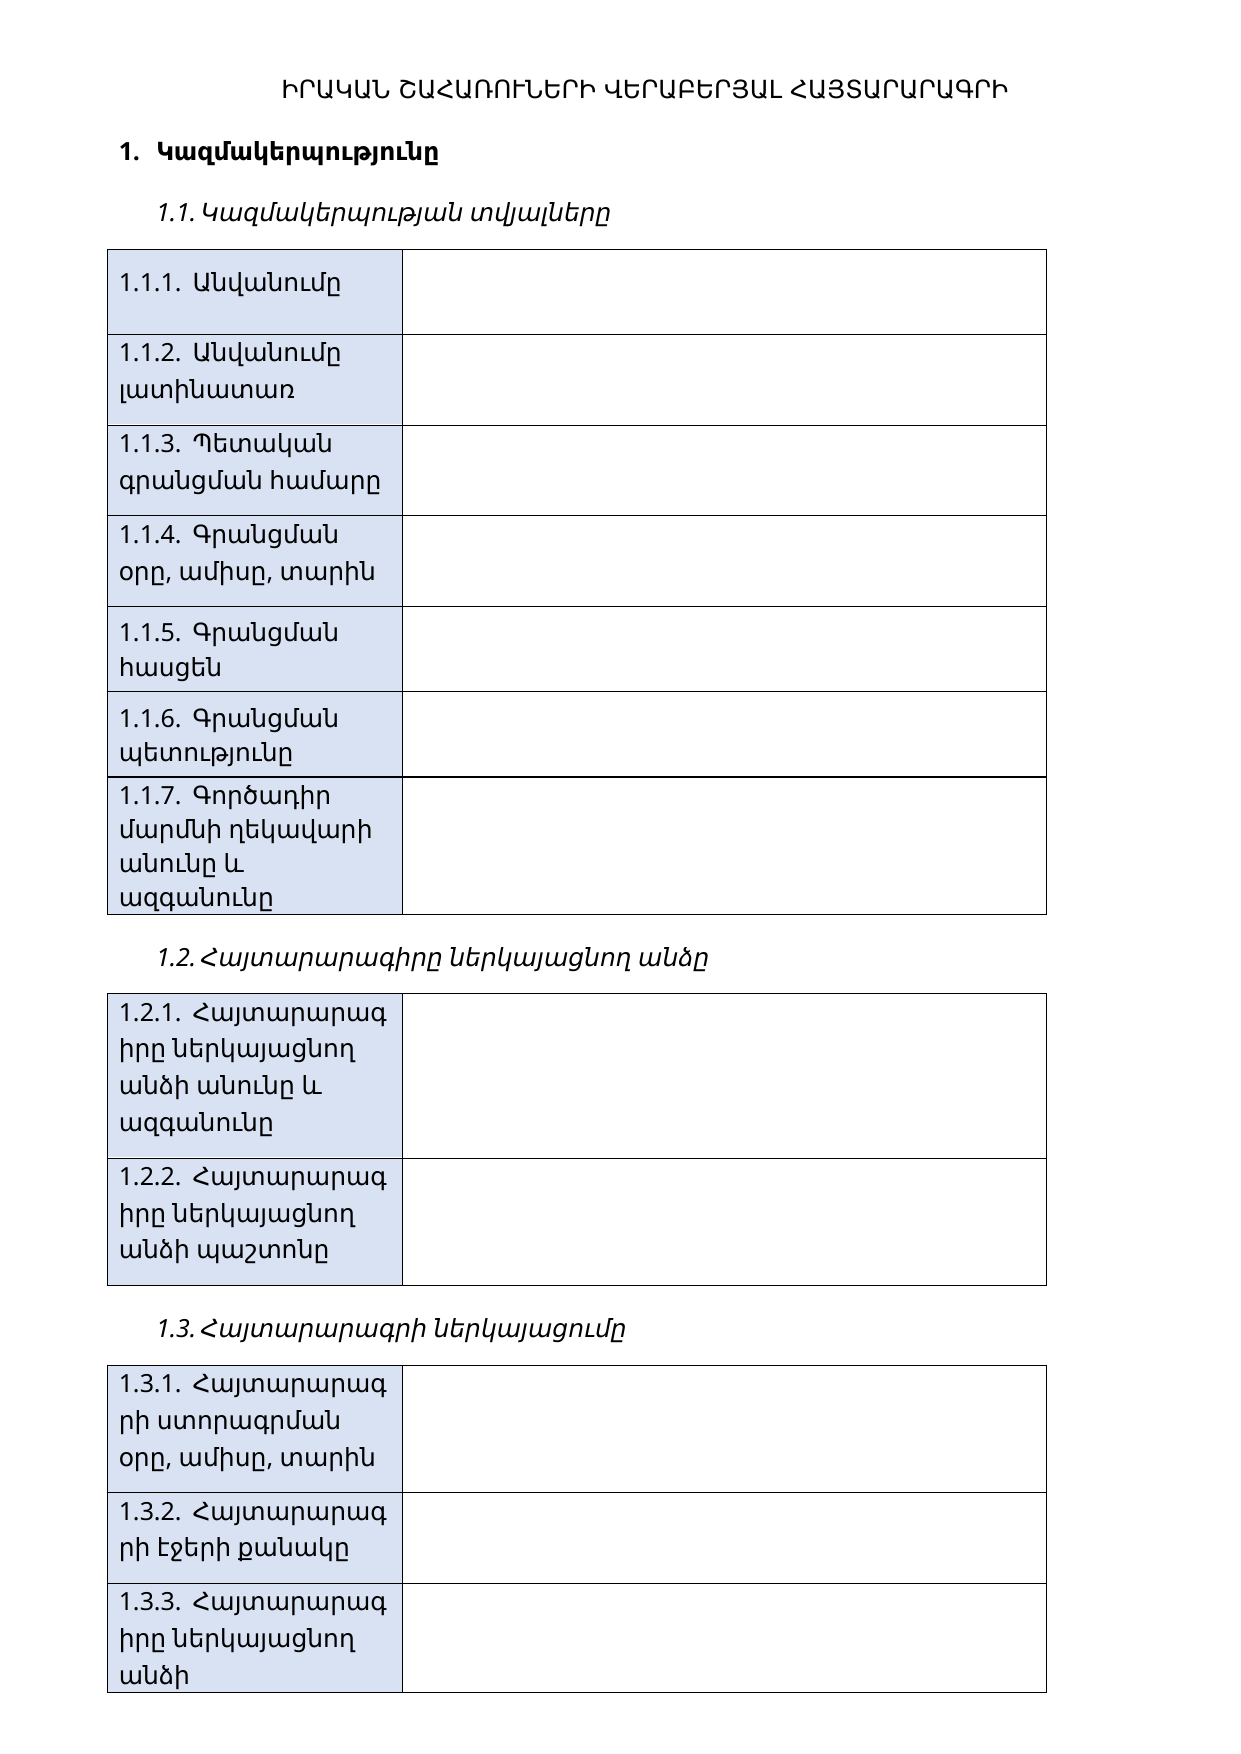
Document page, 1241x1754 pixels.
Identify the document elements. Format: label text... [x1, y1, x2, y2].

table_cell Գրանցման օրը, ամիսը, տարին [108, 516, 402, 606]
table_cell [403, 426, 1046, 515]
list Հայտարարագիրը ներկայացնող անձը [156, 940, 1171, 974]
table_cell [108, 1584, 402, 1692]
table_cell Հայտարարագիրը ներկայացնող անձի պաշտոնը [108, 1159, 402, 1285]
table_cell [403, 516, 1046, 606]
list Կազմակերպության տվյալները [156, 195, 1171, 229]
table_cell Գրանցման հասցեն [108, 607, 402, 691]
table_header [403, 250, 1046, 334]
table_cell [403, 607, 1046, 691]
list Կազմակերպությունը [118, 133, 1171, 167]
list Հայտարարագրի ներկայացումը [156, 1311, 1171, 1345]
text ԻՐԱԿԱՆ ՇԱՀԱՌՈՒՆԵՐԻ ՎԵՐԱԲԵՐՅԱԼ ՀԱՅՏԱՐԱՐԱԳՐԻ [118, 75, 1171, 104]
table_cell [403, 692, 1046, 776]
table_cell Պետական գրանցման համարը [108, 426, 402, 515]
table_cell [403, 335, 1046, 424]
table_header [403, 1366, 1046, 1492]
table_header [403, 994, 1046, 1157]
table_header Անվանումը [108, 250, 402, 334]
table_cell [403, 1493, 1046, 1583]
table_cell Գրանցման պետությունը [108, 692, 402, 776]
table_cell [403, 1584, 1046, 1692]
table_header Հայտարարագիրը ներկայացնող անձի անունը և ազգանունը [108, 994, 402, 1157]
table_cell [403, 1159, 1046, 1285]
table_header Հայտարարագրի ստորագրման օրը, ամիսը, տարին [108, 1366, 402, 1492]
table_cell [403, 778, 1046, 914]
table_cell Գործադիր մարմնի ղեկավարի անունը և ազգանունը [108, 778, 402, 914]
table_cell Հայտարարագրի էջերի քանակը [108, 1493, 402, 1583]
table_cell Անվանումը լատինատառ [108, 335, 402, 424]
